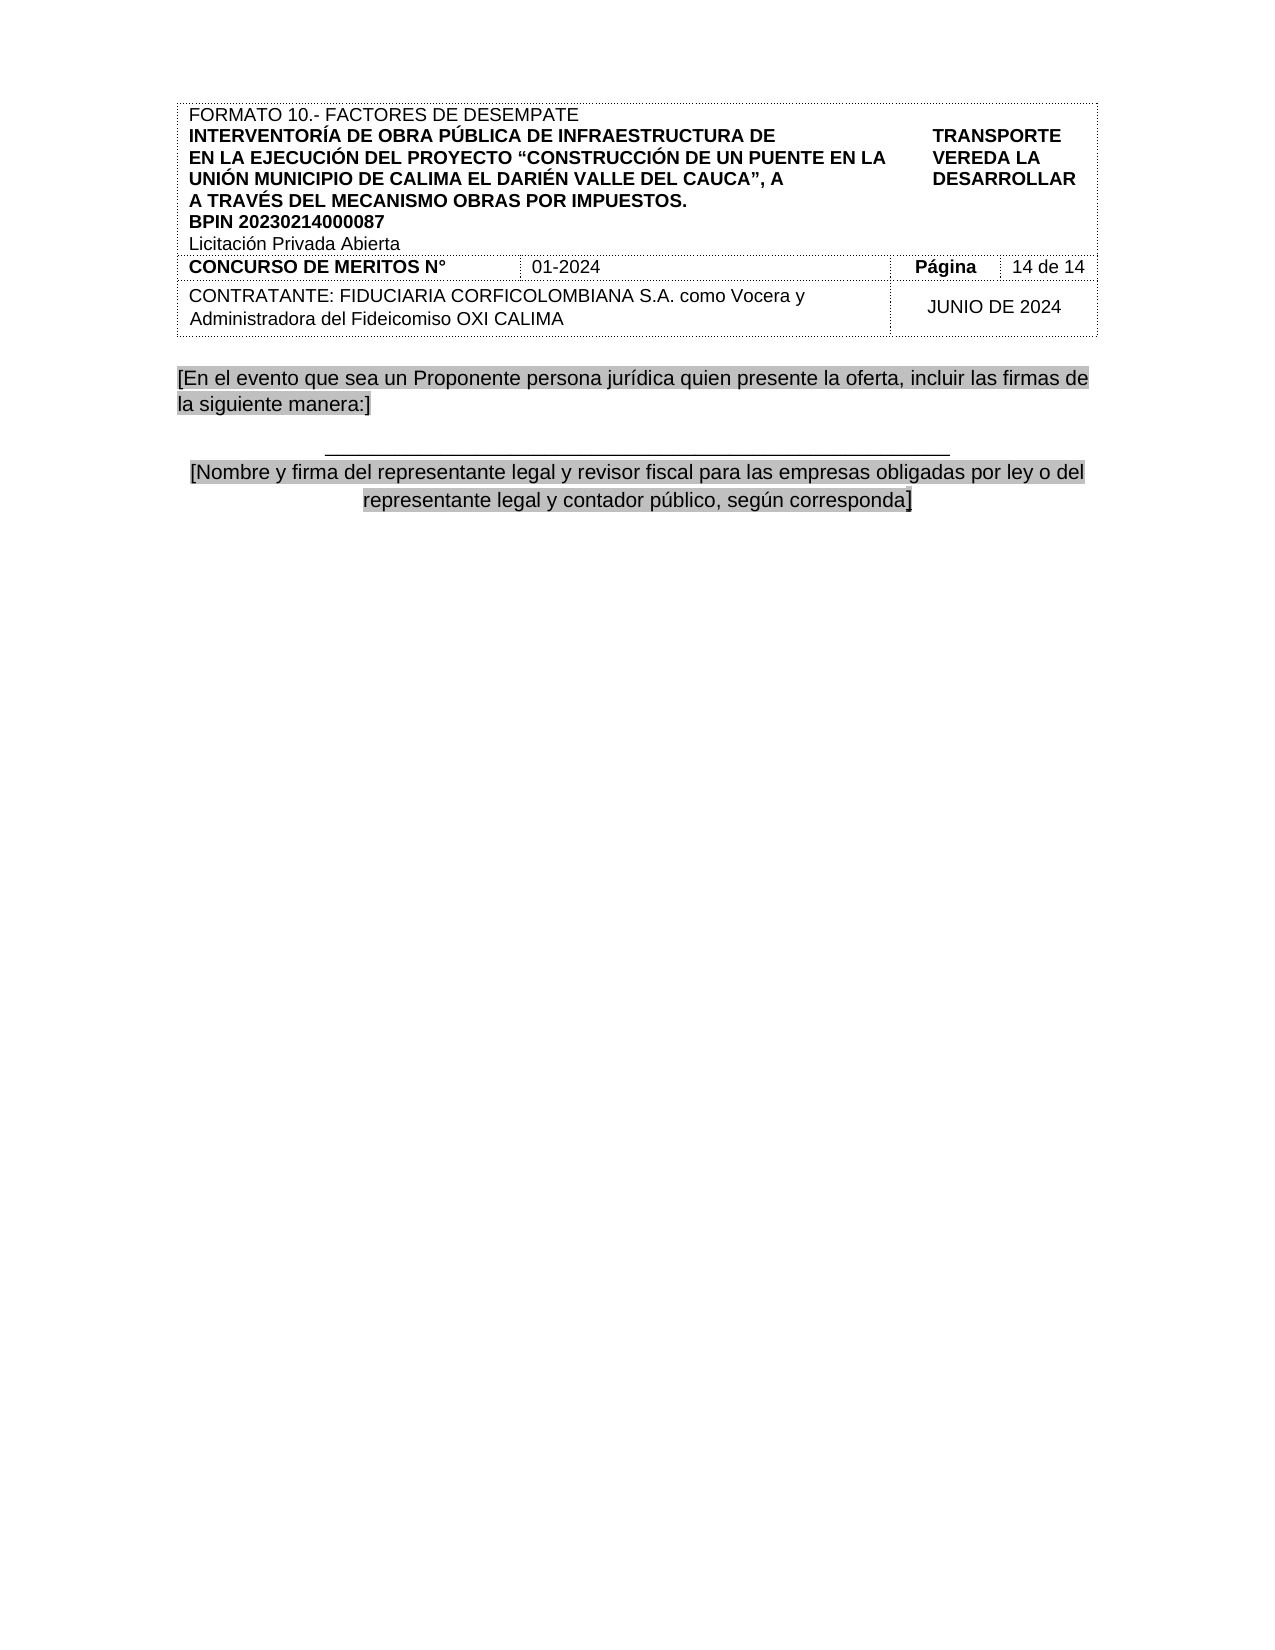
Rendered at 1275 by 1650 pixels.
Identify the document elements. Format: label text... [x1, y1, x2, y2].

text [En el evento que sea un Proponente persona jurídica quien presente la oferta, incluir las firmas de la siguiente manera:] [177, 366, 1098, 415]
text [Nombre y firma del representante legal y revisor fiscal para las empresas obligadas por ley o del representante legal y contador público, según corresponda] [177, 460, 1098, 512]
text ______________________________________________________ [177, 434, 1098, 458]
